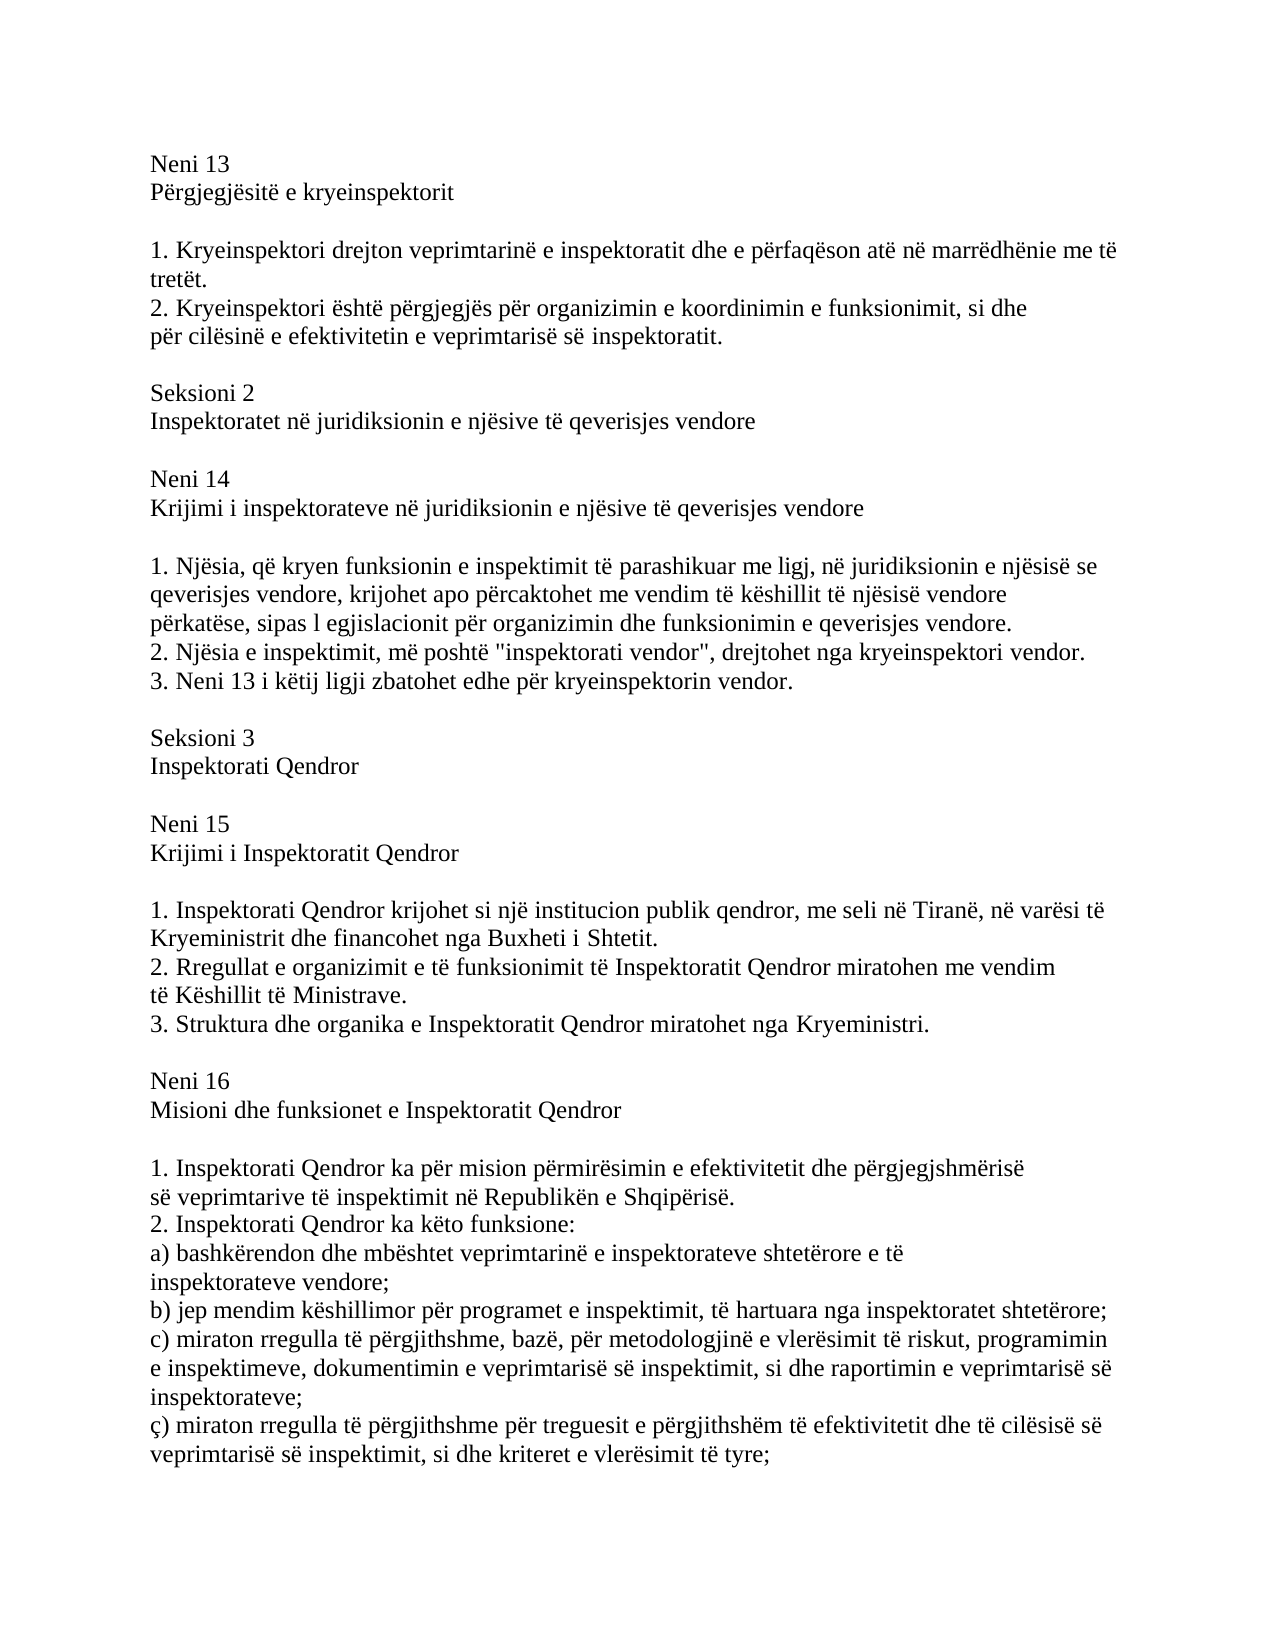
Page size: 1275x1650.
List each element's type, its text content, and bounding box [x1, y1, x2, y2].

text Krijimi i Inspektoratit Qendror [150, 838, 1135, 867]
list bashkërendon dhe mbështet veprimtarinë e inspektorateve shtetërore e të inspektorateve vendore; [150, 1239, 1054, 1295]
text Inspektoratet në juridiksionin e njësive të qeverisjes vendore [150, 407, 1135, 436]
text Neni 14 [150, 464, 1135, 493]
text Neni 15 [150, 809, 1135, 838]
list Kryeinspektori drejton veprimtarinë e inspektoratit dhe e përfaqëson atë në marrëdhënie me të tretët. [150, 235, 1117, 293]
text Misioni dhe funksionet e Inspektoratit Qendror [150, 1095, 1135, 1124]
list Inspektorati Qendror krijohet si një institucion publik qendror, me seli në Tiranë, në varësi të Kryeministrit dhe financohet nga Buxheti i Shtetit. [150, 896, 1105, 952]
list miraton rregulla të përgjithshme, bazë, për metodologjinë e vlerësimit të riskut, programimin e inspektimeve, dokumentimin e veprimtarisë së inspektimit, si dhe raportimin e veprimtarisë së inspektorateve; [150, 1324, 1123, 1411]
list Njësia e inspektimit, më poshtë "inspektorati vendor", drejtohet nga kryeinspektori vendor. [150, 637, 1135, 666]
list Kryeinspektori është përgjegjës për organizimin e koordinimin e funksionimit, si dhe për cilësinë e efektivitetin e veprimtarisë së inspektoratit. [150, 293, 1064, 350]
list Neni 13 i këtij ligji zbatohet edhe për kryeinspektorin vendor. [150, 666, 1135, 695]
text Neni 16 [150, 1067, 1135, 1095]
list jep mendim këshillimor për programet e inspektimit, të hartuara nga inspektoratet shtetërore; [150, 1296, 1135, 1324]
text ç) miraton rregulla të përgjithshme për treguesit e përgjithshëm të efektivitetit dhe të cilësisë së veprimtarisë së inspektimit, si dhe kriteret e vlerësimit të tyre; [150, 1411, 1104, 1467]
text Përgjegjësitë e kryeinspektorit [150, 178, 1135, 206]
list Rregullat e organizimit e të funksionimit të Inspektoratit Qendror miratohen me vendim të Këshillit të Ministrave. [150, 953, 1078, 1009]
list Inspektorati Qendror ka këto funksione: [150, 1210, 1135, 1239]
text Krijimi i inspektorateve në juridiksionin e njësive të qeverisjes vendore [150, 493, 1135, 522]
text Neni 13 [150, 149, 1135, 178]
list Struktura dhe organika e Inspektoratit Qendror miratohet nga Kryeministri. [150, 1009, 1135, 1038]
text Seksioni 3 Inspektorati Qendror [150, 724, 361, 780]
list Inspektorati Qendror ka për mision përmirësimin e efektivitetit dhe përgjegjshmërisë së veprimtarive të inspektimit në Republikën e Shqipërisë. [150, 1153, 1050, 1210]
text Seksioni 2 [150, 378, 1135, 407]
list Njësia, që kryen funksionin e inspektimit të parashikuar me ligj, në juridiksionin e njësisë se qeverisjes vendore, krijohet apo përcaktohet me vendim të këshillit të njësisë vendore përkatëse, sipas l egjislacionit për organizimin dhe funksionimin e qeverisjes vendore. [150, 551, 1112, 637]
